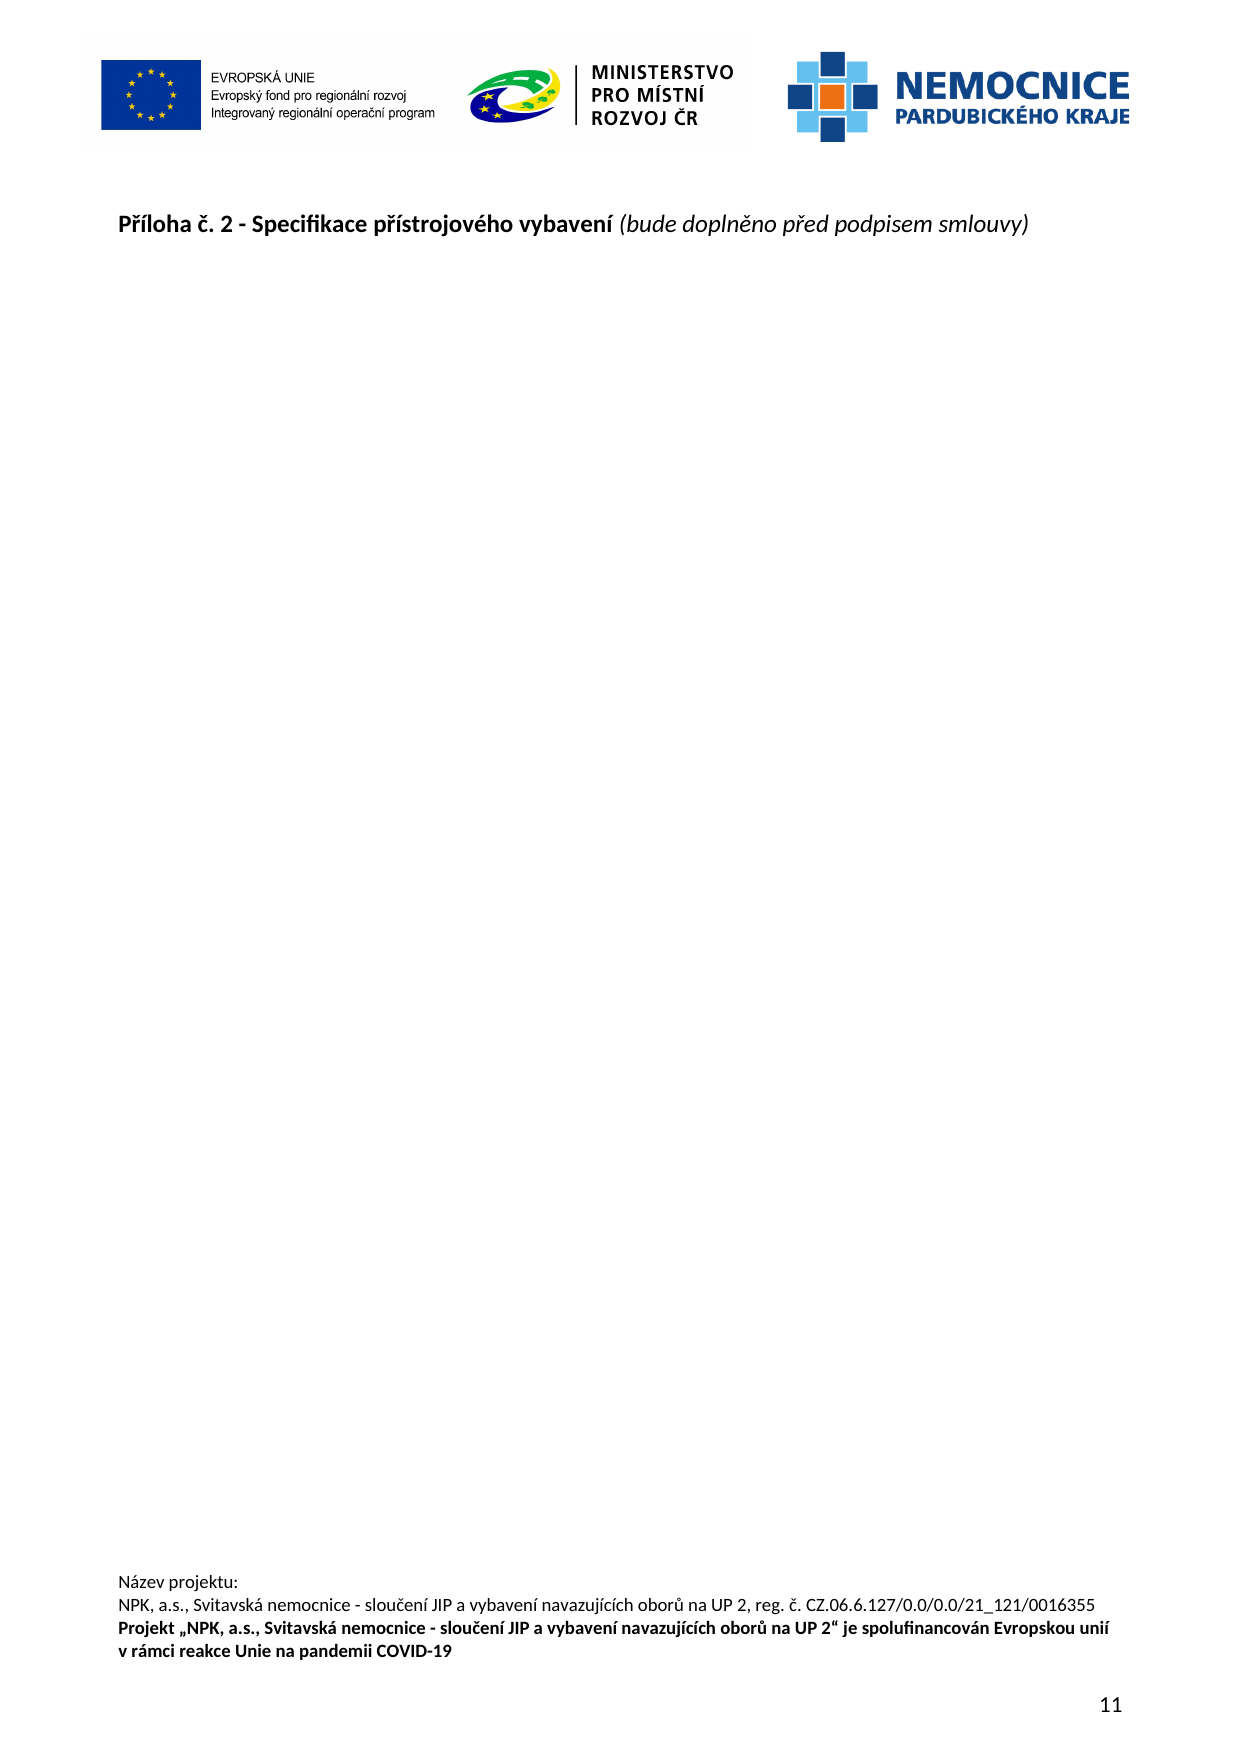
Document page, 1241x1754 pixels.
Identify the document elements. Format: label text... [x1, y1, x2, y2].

text Příloha č. 2 - Specifikace přístrojového vybavení (bude doplněno před podpisem smlouvy) [118, 208, 1122, 238]
picture [786, 50, 1130, 143]
picture [79, 36, 755, 153]
